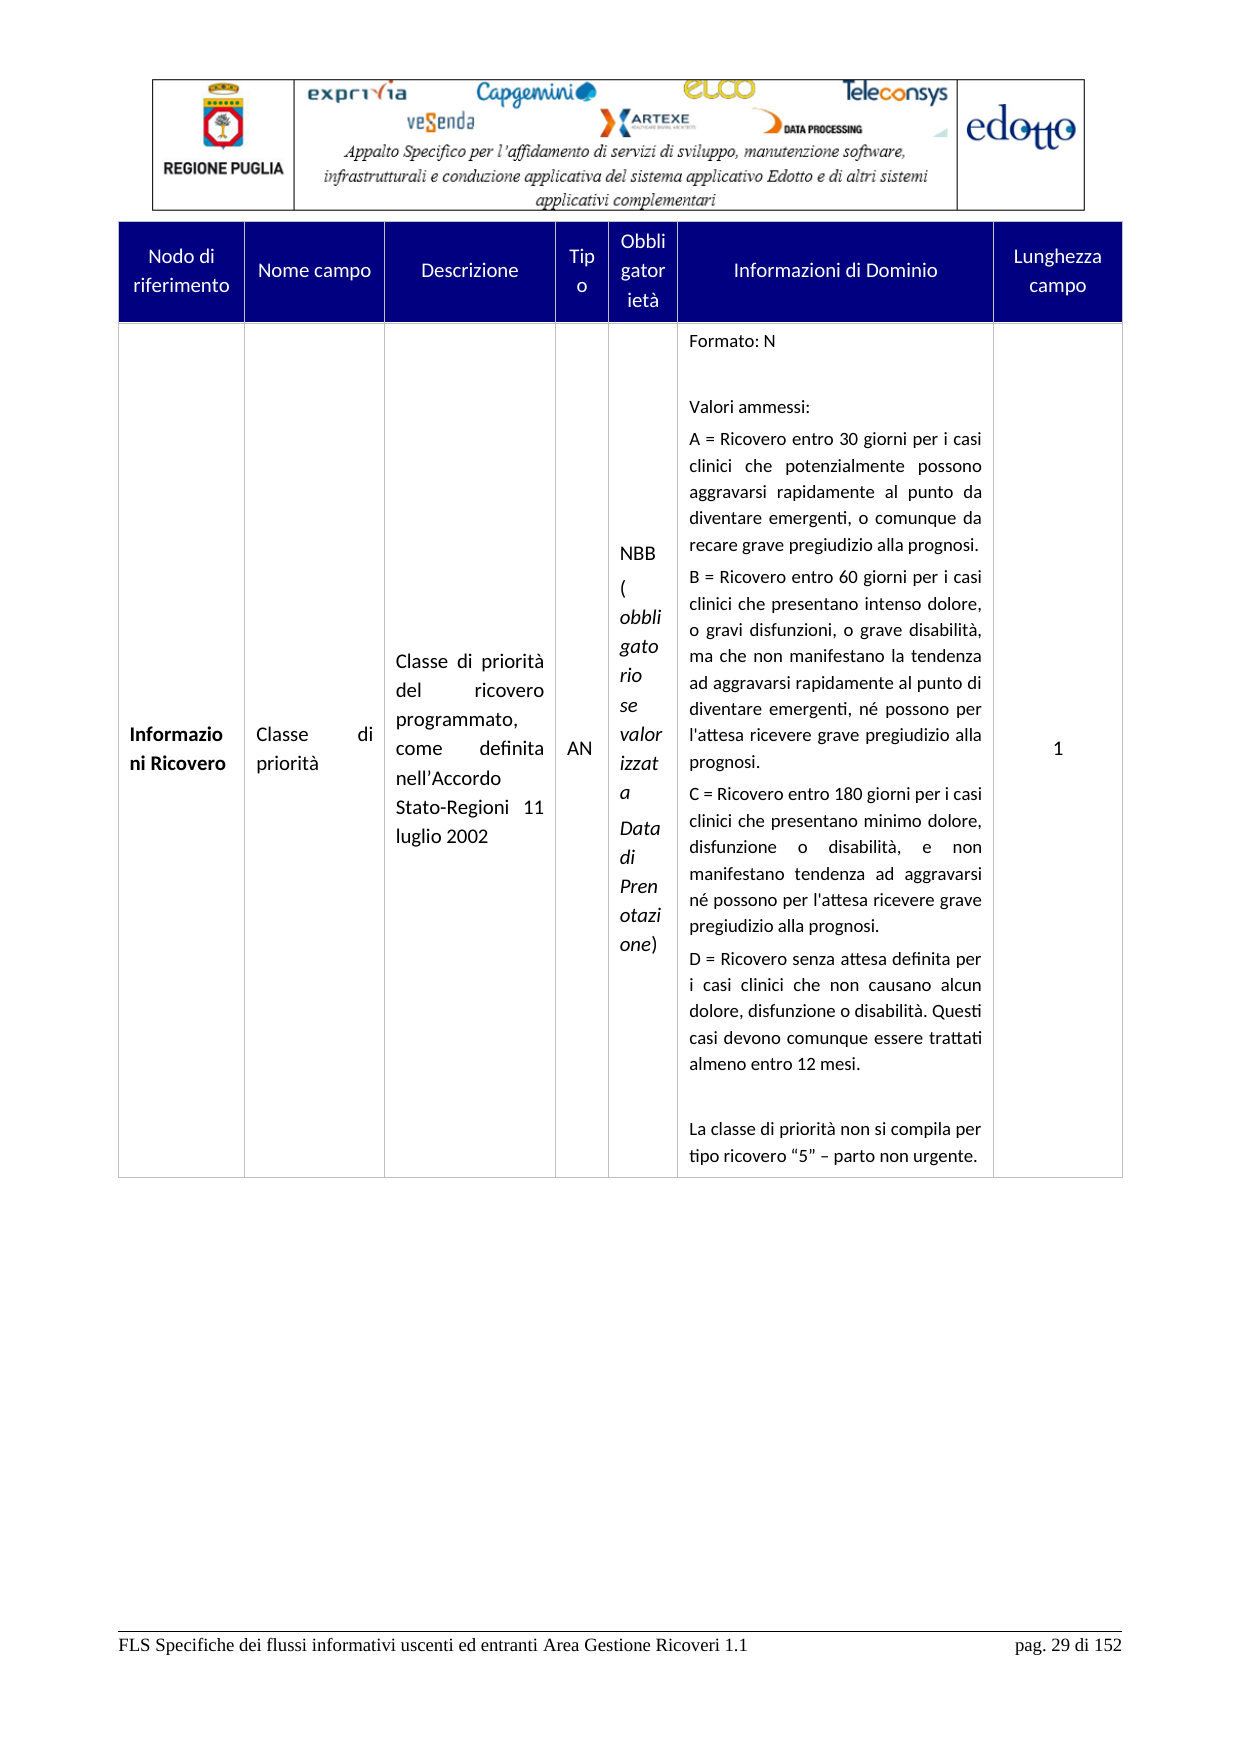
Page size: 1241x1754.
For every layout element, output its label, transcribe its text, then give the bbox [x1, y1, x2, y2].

table_cell Informazioni Ricovero [119, 324, 244, 1177]
table_header Lunghezza campo [994, 222, 1122, 322]
table_header Nodo di riferimento [119, 222, 244, 322]
table_header Informazioni di Dominio [678, 222, 993, 322]
table_header Nome campo [245, 222, 384, 322]
table_header Descrizione [385, 222, 555, 322]
table_cell Formato: N Valori ammessi: A = Ricovero entro 30 giorni per i casi clinici che potenzialmente possono aggravarsi rapidamente al punto da diventare emergenti, o comunque da recare grave pregiudizio alla prognosi. B = Ricovero entro 60 giorni per i casi clinici che presentano intenso dolore, o gravi disfunzioni, o grave disabilità, ma che non manifestano la tendenza ad aggravarsi rapidamente al punto di diventare emergenti, né possono per l'attesa ricevere grave pregiudizio alla prognosi. C = Ricovero entro 180 giorni per i casi clinici che presentano minimo dolore, disfunzione o disabilità, e non manifestano tendenza ad aggravarsi né possono per l'attesa ricevere grave pregiudizio alla prognosi. D = Ricovero senza attesa definita per i casi clinici che non causano alcun dolore, disfunzione o disabilità. Questi casi devono comunque essere trattati almeno entro 12 mesi. La classe di priorità non si compila per tipo ricovero “5” – parto non urgente. [678, 324, 993, 1177]
picture [147, 73, 1093, 218]
table_header Tipo [556, 222, 608, 322]
table_header Obbligatorietà [609, 222, 677, 322]
table_cell AN [556, 324, 608, 1177]
table_cell Classe di priorità del ricovero programmato, come definita nell’Accordo Stato-Regioni 11 luglio 2002 [385, 324, 555, 1177]
table_cell NBB (obbligatorio se valorizzata Data di Prenotazione) [609, 324, 677, 1177]
table_cell 1 [994, 324, 1122, 1177]
table_cell Classe di priorità [245, 324, 384, 1177]
